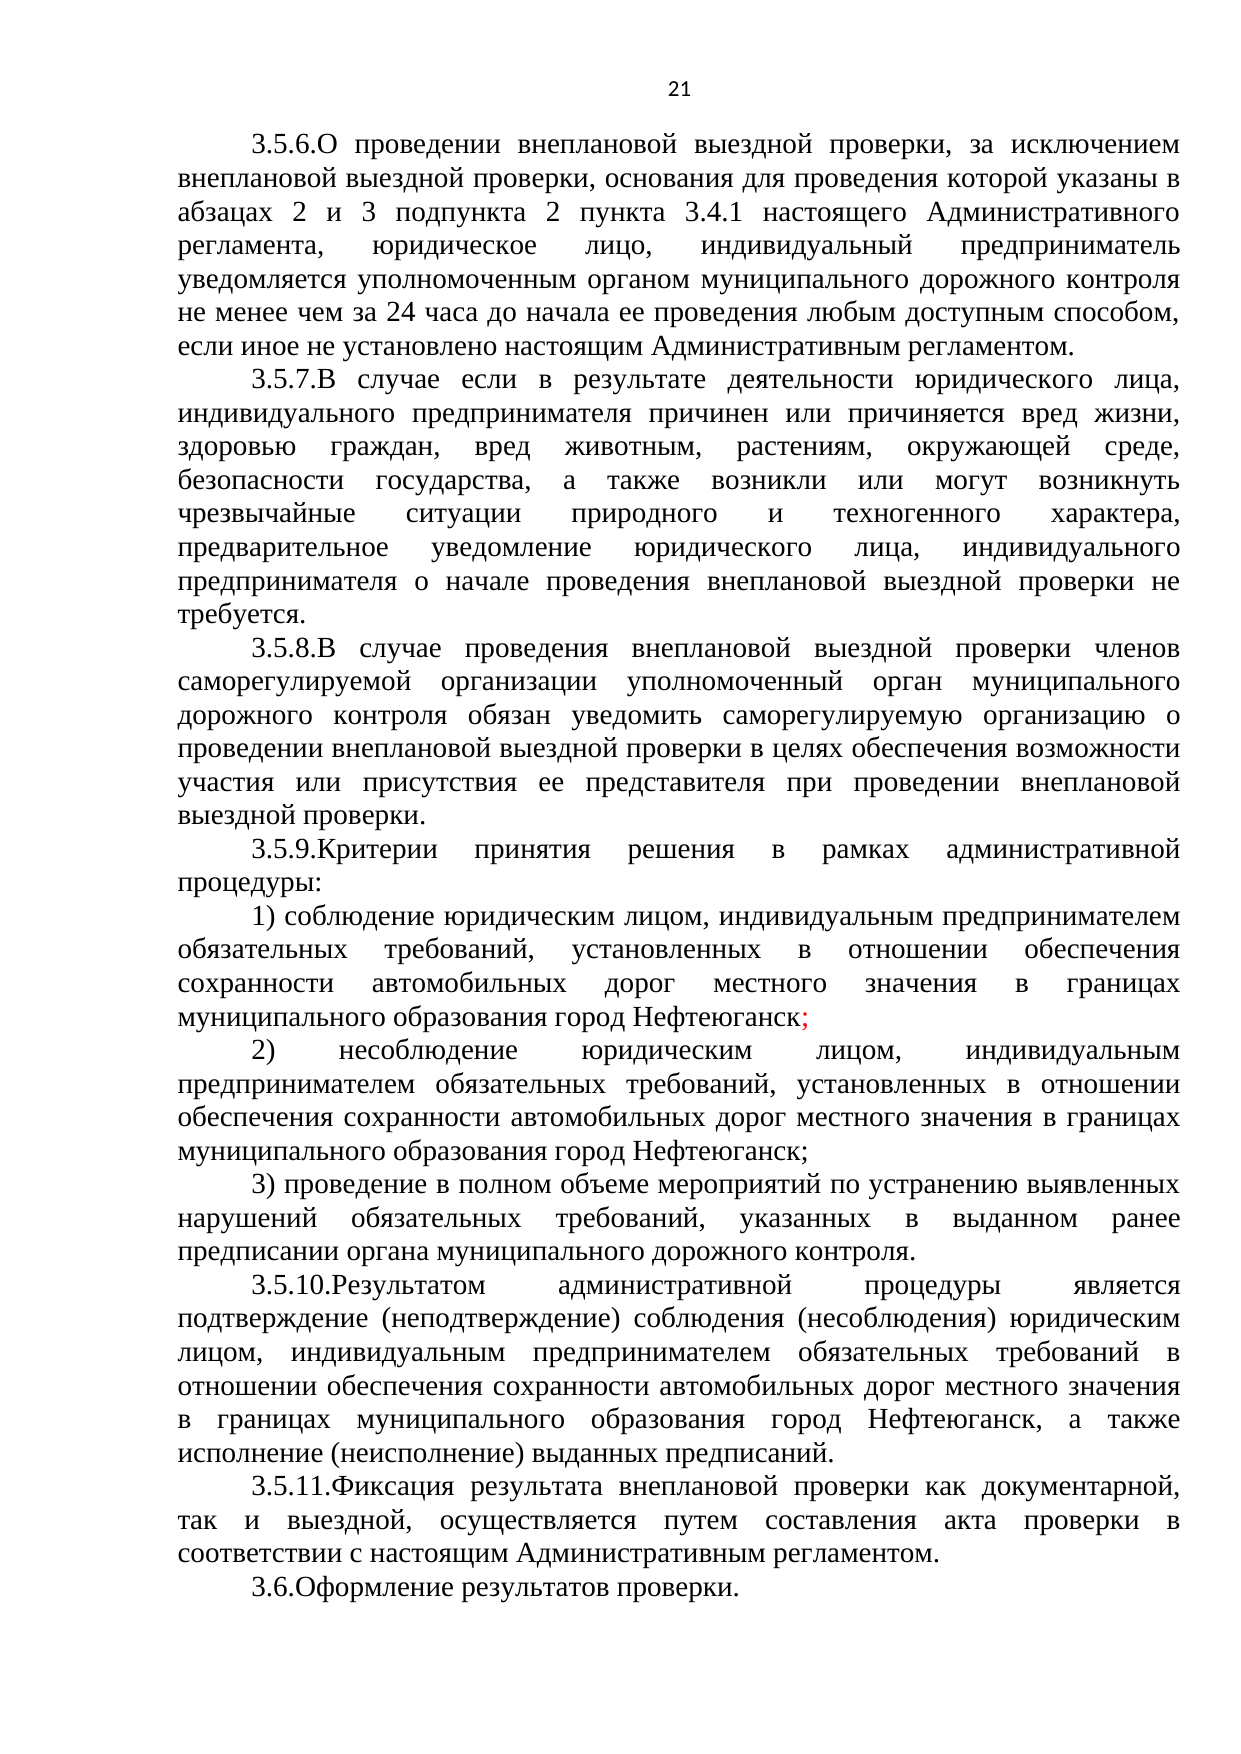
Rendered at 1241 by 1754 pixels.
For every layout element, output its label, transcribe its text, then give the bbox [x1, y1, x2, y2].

text 3.5.7.В случае если в результате деятельности юридического лица, индивидуального предпринимателя причинен или причиняется вред жизни, здоровью граждан, вред животным, растениям, окружающей среде, безопасности государства, а также возникли или могут возникнуть чрезвычайные ситуации природного и техногенного характера, предварительное уведомление юридического лица, индивидуального предпринимателя о начале проведения внеплановой выездной проверки не требуется. [177, 361, 1181, 630]
text 3) проведение в полном объеме мероприятий по устранению выявленных нарушений обязательных требований, указанных в выданном ранее предписании органа муниципального дорожного контроля. [177, 1166, 1181, 1267]
text 3.5.11.Фиксация результата внеплановой проверки как документарной, так и выездной, осуществляется путем составления акта проверки в соответствии с настоящим Административным регламентом. [177, 1468, 1181, 1569]
text 2) несоблюдение юридическим лицом, индивидуальным предпринимателем обязательных требований, установленных в отношении обеспечения сохранности автомобильных дорог местного значения в границах муниципального образования город Нефтеюганск; [177, 1032, 1181, 1166]
text 3.5.6.О проведении внеплановой выездной проверки, за исключением внеплановой выездной проверки, основания для проведения которой указаны в абзацах 2 и 3 подпункта 2 пункта 3.4.1 настоящего Административного регламента, юридическое лицо, индивидуальный предприниматель уведомляется уполномоченным органом муниципального дорожного контроля не менее чем за 24 часа до начала ее проведения любым доступным способом, если иное не установлено настоящим Административным регламентом. [177, 127, 1181, 361]
text 1) соблюдение юридическим лицом, индивидуальным предпринимателем обязательных требований, установленных в отношении обеспечения сохранности автомобильных дорог местного значения в границах муниципального образования город Нефтеюганск; [177, 898, 1181, 1032]
text 3.5.9.Критерии принятия решения в рамках административной процедуры: [177, 831, 1181, 898]
text 3.5.8.В случае проведения внеплановой выездной проверки членов саморегулируемой организации уполномоченный орган муниципального дорожного контроля обязан уведомить саморегулируемую организацию о проведении внеплановой выездной проверки в целях обеспечения возможности участия или присутствия ее представителя при проведении внеплановой выездной проверки. [177, 630, 1181, 831]
text 3.5.10.Результатом административной процедуры является подтверждение (неподтверждение) соблюдения (несоблюдения) юридическим лицом, индивидуальным предпринимателем обязательных требований в отношении обеспечения сохранности автомобильных дорог местного значения в границах муниципального образования город Нефтеюганск, а также исполнение (неисполнение) выданных предписаний. [177, 1267, 1181, 1468]
text 3.6.Оформление результатов проверки. [177, 1569, 1181, 1602]
